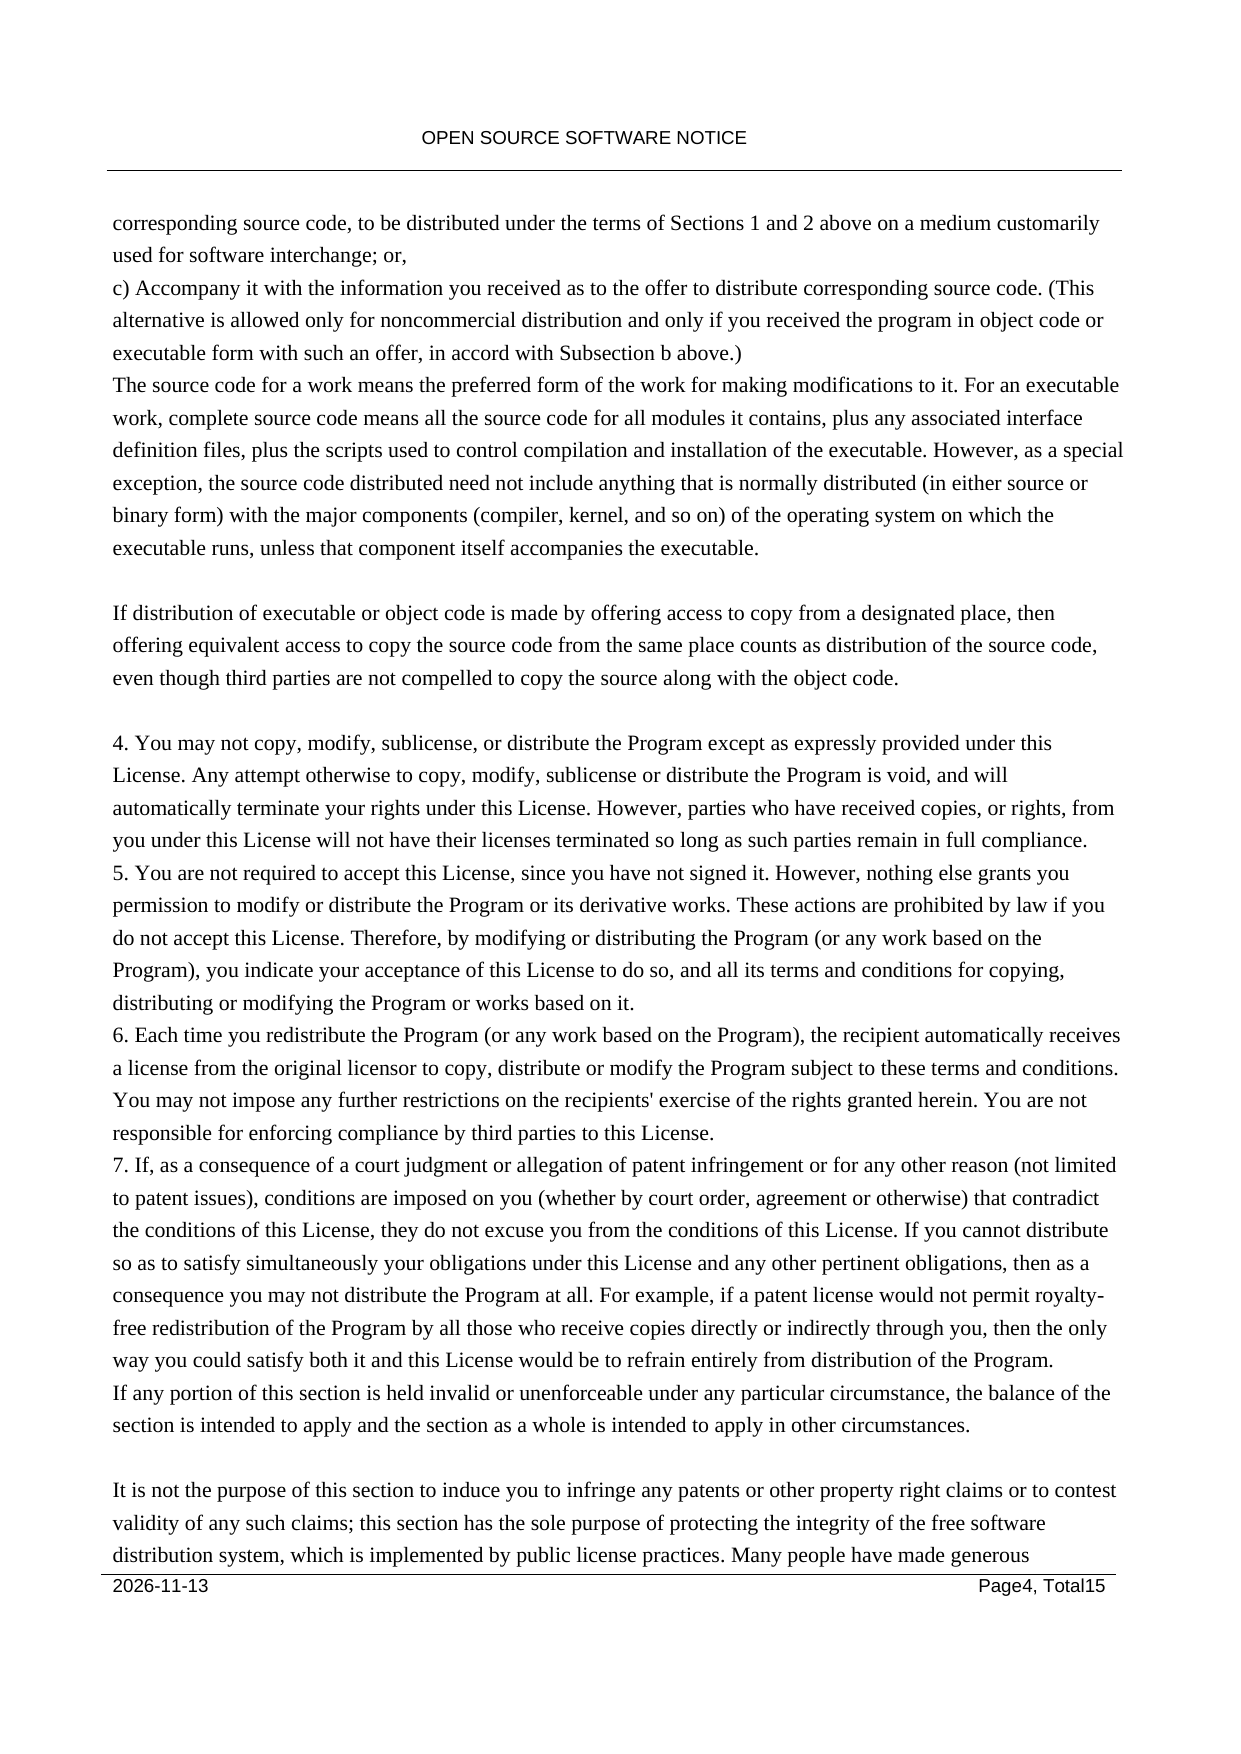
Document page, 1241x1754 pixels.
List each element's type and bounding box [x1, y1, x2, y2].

text [112, 206, 1128, 1571]
